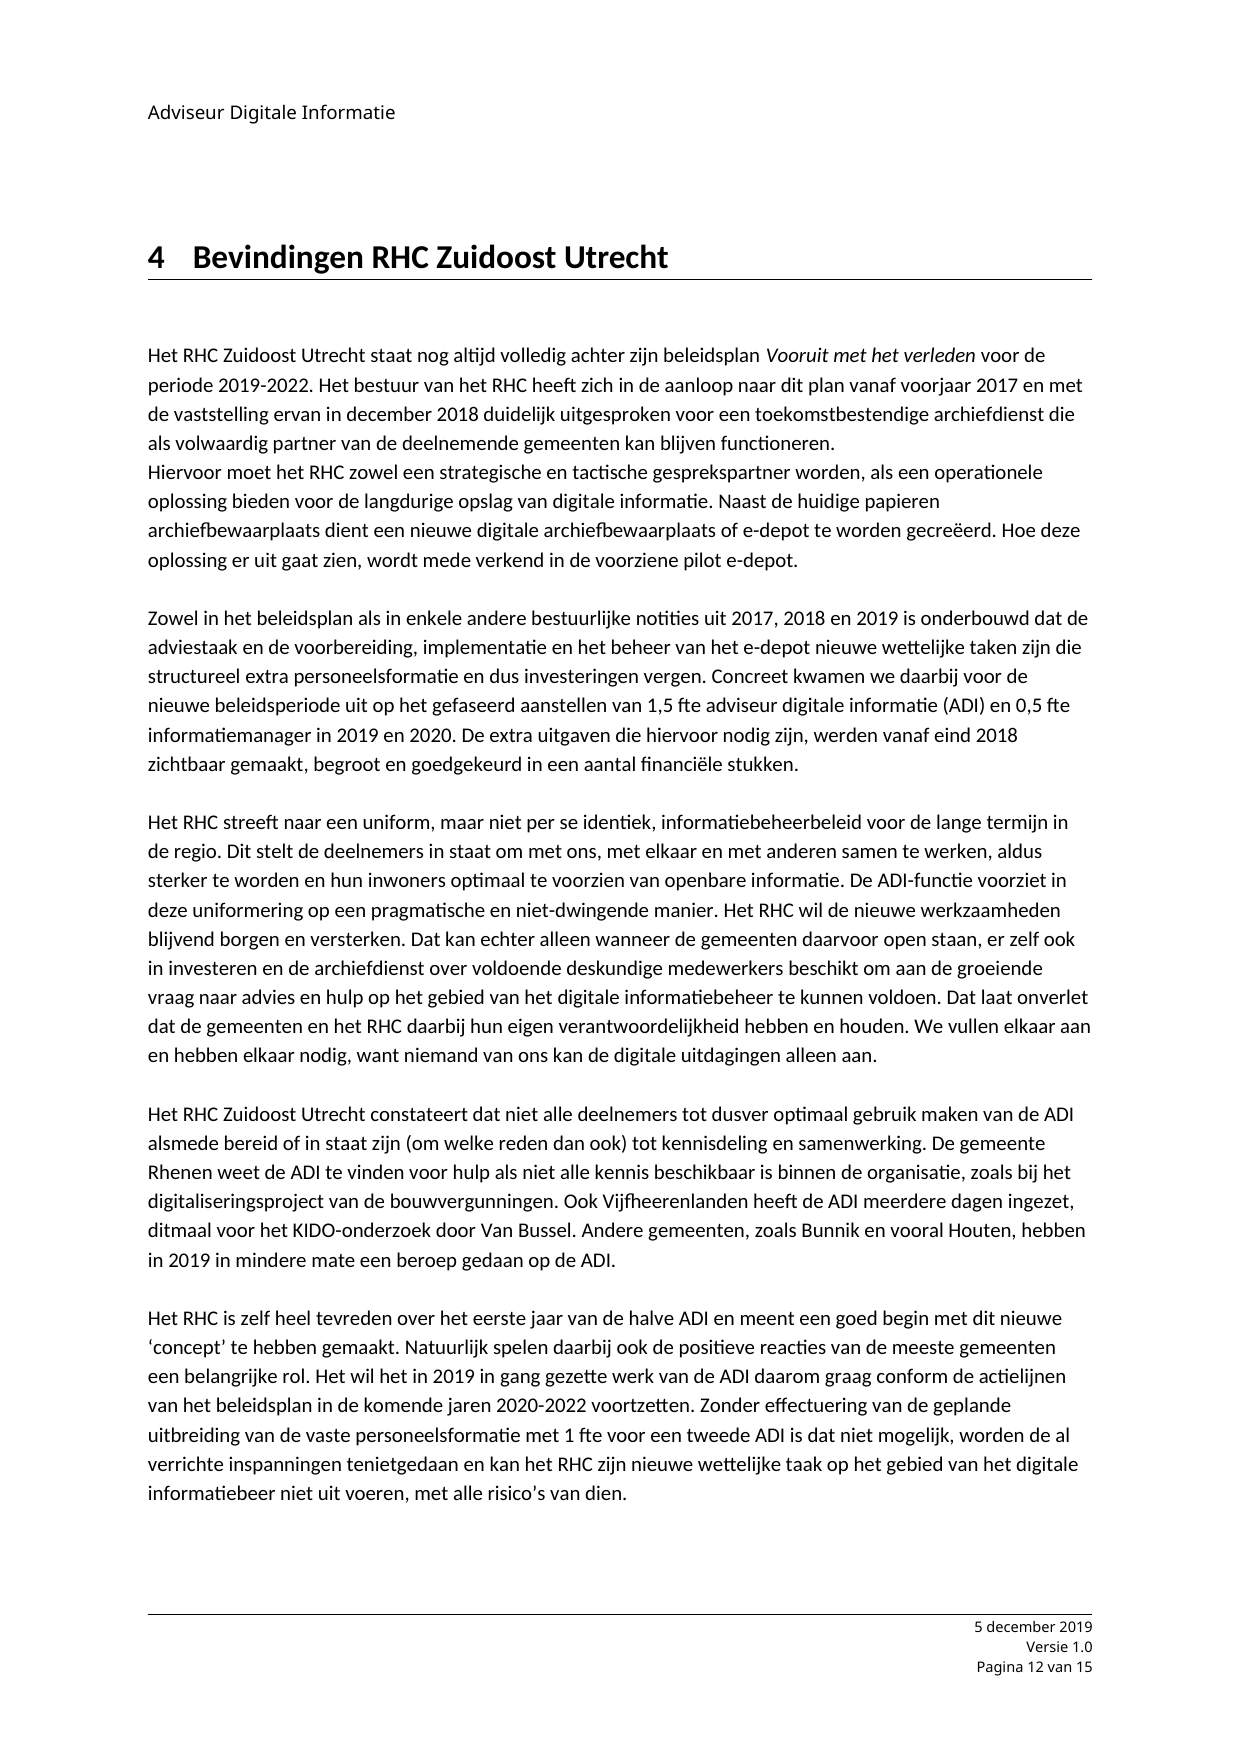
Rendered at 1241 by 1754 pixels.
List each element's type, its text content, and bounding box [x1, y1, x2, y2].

text Zowel in het beleidsplan als in enkele andere bestuurlijke notities uit 2017, 2018 en 2019 is onderbouwd dat de adviestaak en de voorbereiding, implementatie en het beheer van het e-depot nieuwe wettelijke taken zijn die structureel extra personeelsformatie en dus investeringen vergen. Concreet kwamen we daarbij voor de nieuwe beleidsperiode uit op het gefaseerd aanstellen van 1,5 fte adviseur digitale informatie (ADI) en 0,5 fte informatiemanager in 2019 en 2020. De extra uitgaven die hiervoor nodig zijn, werden vanaf eind 2018 zichtbaar gemaakt, begroot en goedgekeurd in een aantal financiële stukken. [148, 605, 1092, 776]
text Hiervoor moet het RHC zowel een strategische en tactische gesprekspartner worden, als een operationele oplossing bieden voor de langdurige opslag van digitale informatie. Naast de huidige papieren archiefbewaarplaats dient een nieuwe digitale archiefbewaarplaats of e-depot te worden gecreëerd. Hoe deze oplossing er uit gaat zien, wordt mede verkend in de voorziene pilot e-depot. [148, 459, 1092, 572]
text Het RHC streeft naar een uniform, maar niet per se identiek, informatiebeheerbeleid voor de lange termijn in de regio. Dit stelt de deelnemers in staat om met ons, met elkaar en met anderen samen te werken, aldus sterker te worden en hun inwoners optimaal te voorzien van openbare informatie. De ADI-functie voorziet in deze uniformering op een pragmatische en niet-dwingende manier. Het RHC wil de nieuwe werkzaamheden blijvend borgen en versterken. Dat kan echter alleen wanneer de gemeenten daarvoor open staan, er zelf ook in investeren en de archiefdienst over voldoende deskundige medewerkers beschikt om aan de groeiende vraag naar advies en hulp op het gebied van het digitale informatiebeheer te kunnen voldoen. Dat laat onverlet dat de gemeenten en het RHC daarbij hun eigen verantwoordelijkheid hebben en houden. We vullen elkaar aan en hebben elkaar nodig, want niemand van ons kan de digitale uitdagingen alleen aan. [148, 809, 1092, 1068]
text Het RHC Zuidoost Utrecht staat nog altijd volledig achter zijn beleidsplan Vooruit met het verleden voor de periode 2019-2022. Het bestuur van het RHC heeft zich in de aanloop naar dit plan vanaf voorjaar 2017 en met de vaststelling ervan in december 2018 duidelijk uitgesproken voor een toekomstbestendige archiefdienst die als volwaardig partner van de deelnemende gemeenten kan blijven functioneren. [148, 343, 1092, 456]
text Het RHC is zelf heel tevreden over het eerste jaar van de halve ADI en meent een goed begin met dit nieuwe ‘concept’ te hebben gemaakt. Natuurlijk spelen daarbij ook de positieve reacties van de meeste gemeenten een belangrijke rol. Het wil het in 2019 in gang gezette werk van de ADI daarom graag conform de actielijnen van het beleidsplan in de komende jaren 2020-2022 voortzetten. Zonder effectuering van de geplande uitbreiding van de vaste personeelsformatie met 1 fte voor een tweede ADI is dat niet mogelijk, worden de al verrichte inspanningen tenietgedaan en kan het RHC zijn nieuwe wettelijke taak op het gebied van het digitale informatiebeer niet uit voeren, met alle risico’s van dien. [148, 1305, 1092, 1506]
subtitle Bevindingen RHC Zuidoost Utrecht [148, 236, 1092, 279]
text Het RHC Zuidoost Utrecht constateert dat niet alle deelnemers tot dusver optimaal gebruik maken van de ADI alsmede bereid of in staat zijn (om welke reden dan ook) tot kennisdeling en samenwerking. De gemeente Rhenen weet de ADI te vinden voor hulp als niet alle kennis beschikbaar is binnen de organisatie, zoals bij het digitaliseringsproject van de bouwvergunningen. Ook Vijfheerenlanden heeft de ADI meerdere dagen ingezet, ditmaal voor het KIDO-onderzoek door Van Bussel. Andere gemeenten, zoals Bunnik en vooral Houten, hebben in 2019 in mindere mate een beroep gedaan op de ADI. [148, 1101, 1092, 1272]
